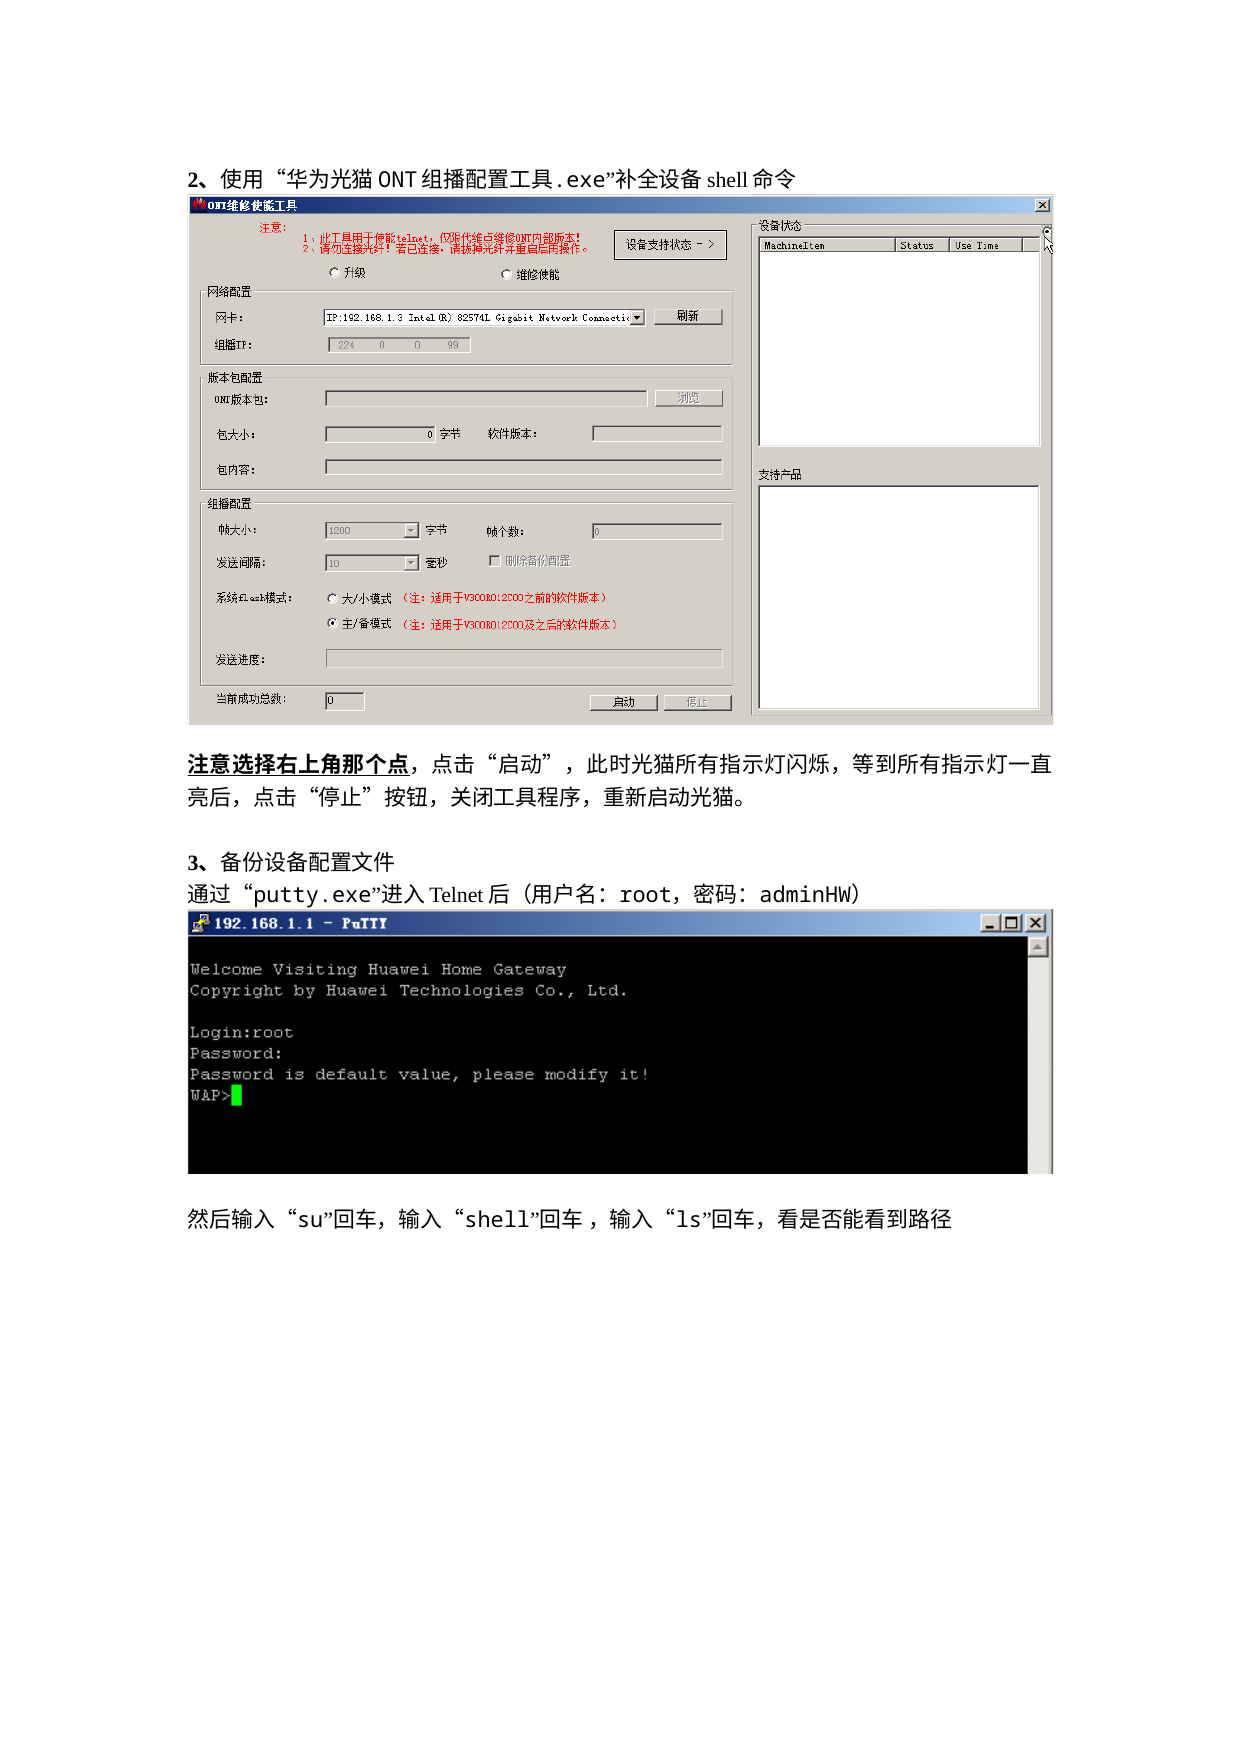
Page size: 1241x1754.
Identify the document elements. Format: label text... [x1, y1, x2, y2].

picture [187, 194, 1054, 725]
text 然后输入“su”回车，输入“shell”回车 ，输入“ls”回车，看是否能看到路径 [187, 1202, 1053, 1234]
text 2、使用“华为光猫ONT组播配置工具.exe”补全设备shell命令 [187, 162, 1053, 194]
text 通过“putty.exe”进入Telnet后（用户名：root，密码：adminHW） [187, 877, 1053, 909]
text 3、备份设备配置文件 [187, 844, 1053, 877]
text 注意选择右上角那个点，点击“启动”，此时光猫所有指示灯闪烁，等到所有指示灯一直亮后，点击“停止”按钮，关闭工具程序，重新启动光猫。 [187, 747, 1053, 812]
picture [187, 909, 1054, 1174]
